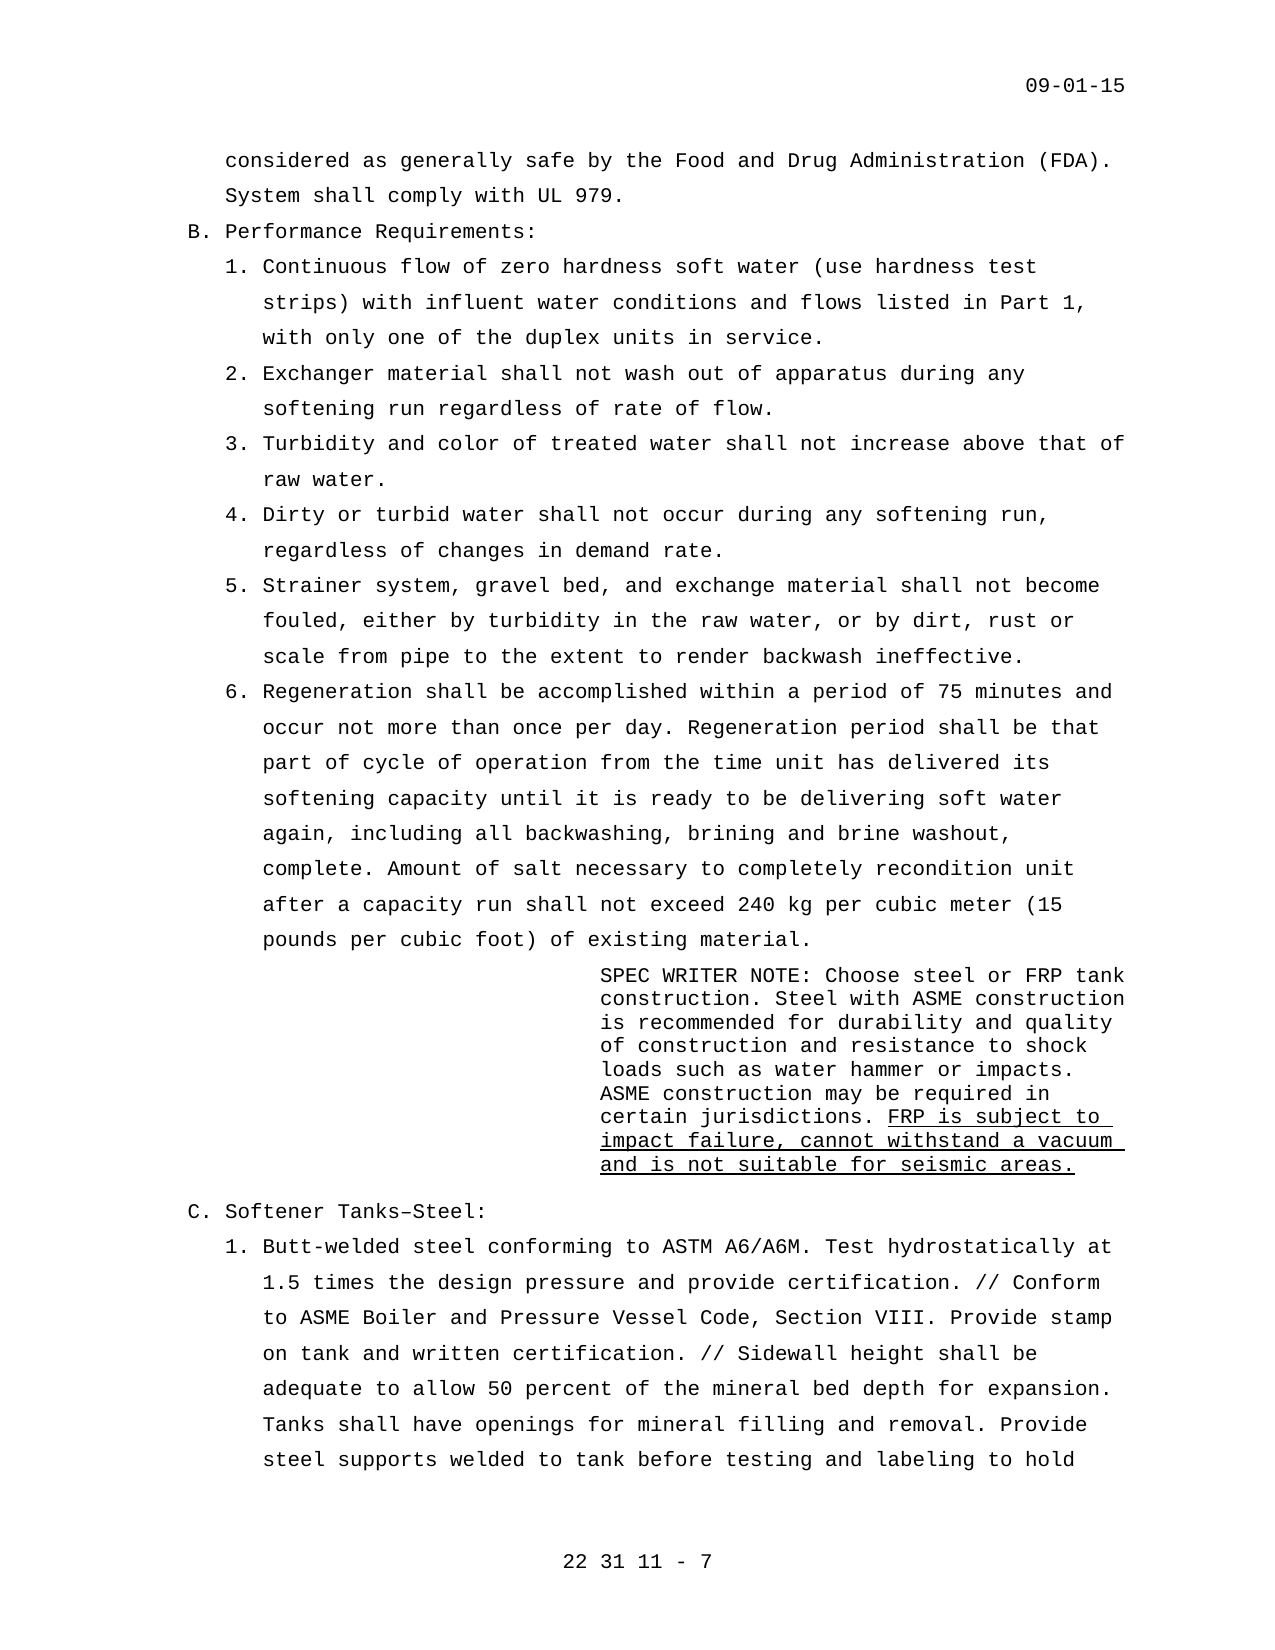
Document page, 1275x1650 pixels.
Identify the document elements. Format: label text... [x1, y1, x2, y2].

text B. Performance Requirements: [187, 221, 1125, 244]
text 5. Strainer system, gravel bed, and exchange material shall not become fouled, either by turbidity in the raw water, or by dirt, rust or scale from pipe to the extent to render backwash ineffective. [225, 575, 1125, 669]
text SPEC WRITER NOTE: Choose steel or FRP tank construction. Steel with ASME construction is recommended for durability and quality of construction and resistance to shock loads such as water hammer or impacts. ASME construction may be required in certain jurisdictions. FRP is subject to impact failure, cannot withstand a vacuum and is not suitable for seismic areas. [600, 964, 1125, 1149]
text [187, 150, 1125, 209]
text 6. Regeneration shall be accomplished within a period of 75 minutes and occur not more than once per day. Regeneration period shall be that part of cycle of operation from the time unit has delivered its softening capacity until it is ready to be delivering soft water again, including all backwashing, brining and brine washout, complete. Amount of salt necessary to completely recondition unit after a capacity run shall not exceed 240 kg per cubic meter (15 pounds per cubic foot) of existing material. [225, 681, 1125, 953]
text C. Softener Tanks–Steel: [187, 1201, 1125, 1225]
text 1. Continuous flow of zero hardness soft water (use hardness test strips) with influent water conditions and flows listed in Part 1, with only one of the duplex units in service. [225, 256, 1125, 351]
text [225, 1236, 1125, 1473]
text 2. Exchanger material shall not wash out of apparatus during any softening run regardless of rate of flow. [225, 362, 1125, 422]
text 3. Turbidity and color of treated water shall not increase above that of raw water. [225, 433, 1125, 492]
text 4. Dirty or turbid water shall not occur during any softening run, regardless of changes in demand rate. [225, 504, 1125, 563]
